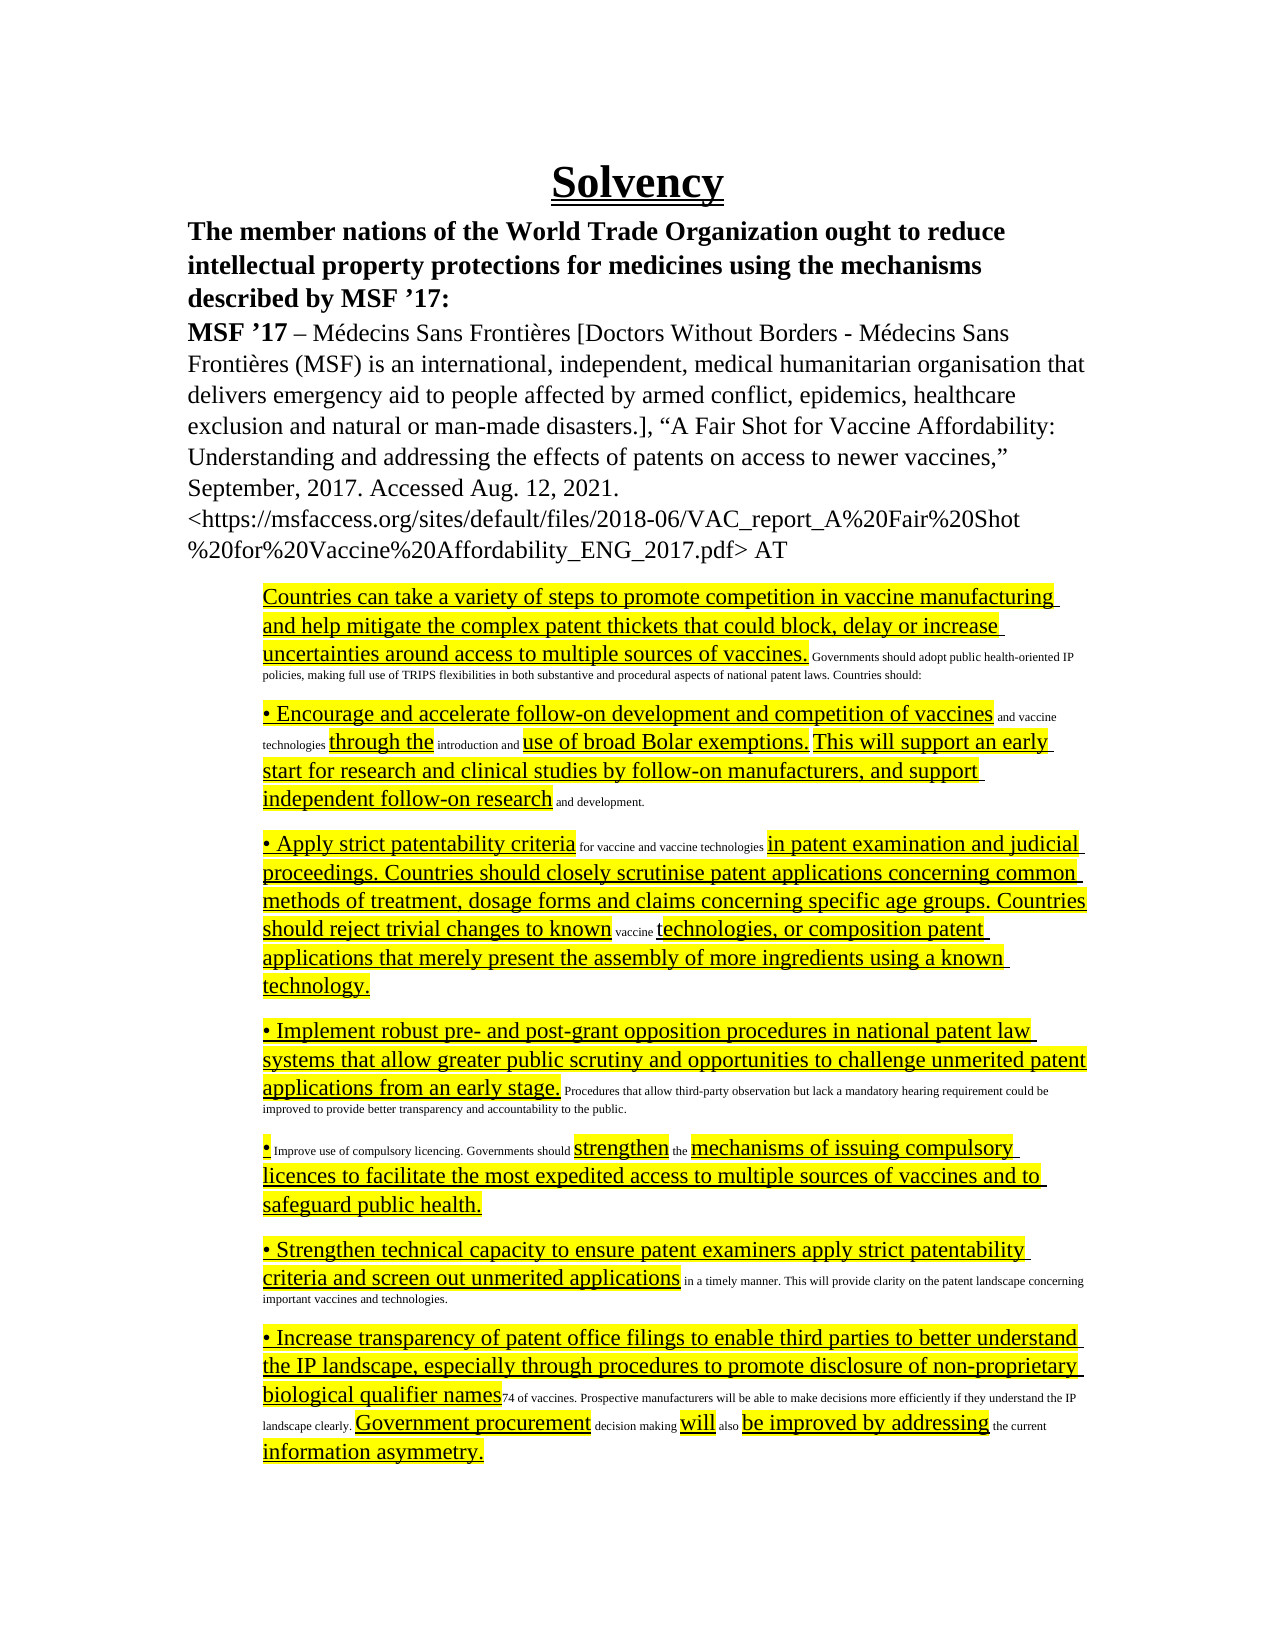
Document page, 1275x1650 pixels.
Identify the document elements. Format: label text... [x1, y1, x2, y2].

subtitle Solvency [187, 154, 1087, 207]
text Countries can take a variety of steps to promote competition in vaccine manufacturing and help mitigate the complex patent thickets that could block, delay or increase uncertainties around access to multiple sources of vaccines. Governments should adopt public health-oriented IP policies, making full use of TRIPS flexibilities in both substantive and procedural aspects of national patent laws. Countries should: [262, 583, 1087, 682]
text • Implement robust pre- and post-grant opposition procedures in national patent law systems that allow greater public scrutiny and opportunities to challenge unmerited patent applications from an early stage. Procedures that allow third-party observation but lack a mandatory hearing requirement could be improved to provide better transparency and accountability to the public. [262, 1070, 1087, 1116]
subtitle The member nations of the World Trade Organization ought to reduce intellectual property protections for medicines using the mechanisms described by MSF ’17: [187, 215, 1087, 313]
text • Implement robust pre- and post-grant opposition procedures in national patent law systems that allow greater public scrutiny and opportunities to challenge unmerited patent applications from an early stage. Procedures that allow third-party observation but lack a mandatory hearing requirement could be improved to provide better transparency and accountability to the public. [262, 1017, 1087, 1069]
text • Improve use of compulsory licencing. Governments should strengthen the mechanisms of issuing compulsory licences to facilitate the most expedited access to multiple sources of vaccines and to safeguard public health. [262, 1134, 1087, 1217]
text • Strengthen technical capacity to ensure patent examiners apply strict patentability criteria and screen out unmerited applications in a timely manner. This will provide clarity on the patent landscape concerning important vaccines and technologies. [262, 1236, 1087, 1306]
text • Encourage and accelerate follow-on development and competition of vaccines and vaccine technologies through the introduction and use of broad Bolar exemptions. This will support an early start for research and clinical studies by follow-on manufacturers, and support independent follow-on research and development. [262, 700, 1087, 811]
text • Increase transparency of patent office filings to enable third parties to better understand the IP landscape, especially through procedures to promote disclosure of non-proprietary biological qualifier names74 of vaccines. Prospective manufacturers will be able to make decisions more efficiently if they understand the IP landscape clearly. Government procurement decision making will also be improved by addressing the current information asymmetry. [262, 1324, 1087, 1464]
text • Apply strict patentability criteria for vaccine and vaccine technologies in patent examination and judicial proceedings. Countries should closely scrutinise patent applications concerning common methods of treatment, dosage forms and claims concerning specific age groups. Countries should reject trivial changes to known vaccine technologies, or composition patent applications that merely present the assembly of more ingredients using a known technology. [262, 830, 1087, 897]
text • Apply strict patentability criteria for vaccine and vaccine technologies in patent examination and judicial proceedings. Countries should closely scrutinise patent applications concerning common methods of treatment, dosage forms and claims concerning specific age groups. Countries should reject trivial changes to known vaccine technologies, or composition patent applications that merely present the assembly of more ingredients using a known technology. [262, 911, 1087, 999]
text MSF ’17 – Médecins Sans Frontières [Doctors Without Borders - Médecins Sans Frontières (MSF) is an international, independent, medical humanitarian organisation that delivers emergency aid to people affected by armed conflict, epidemics, healthcare exclusion and natural or man-made disasters.], “A Fair Shot for Vaccine Affordability: Understanding and addressing the effects of patents on access to newer vaccines,” September, 2017. Accessed Aug. 12, 2021. <https://msfaccess.org/sites/default/files/2018-06/VAC_report_A%20Fair%20Shot%20for%20Vaccine%20Affordability_ENG_2017.pdf> AT [187, 316, 1087, 564]
